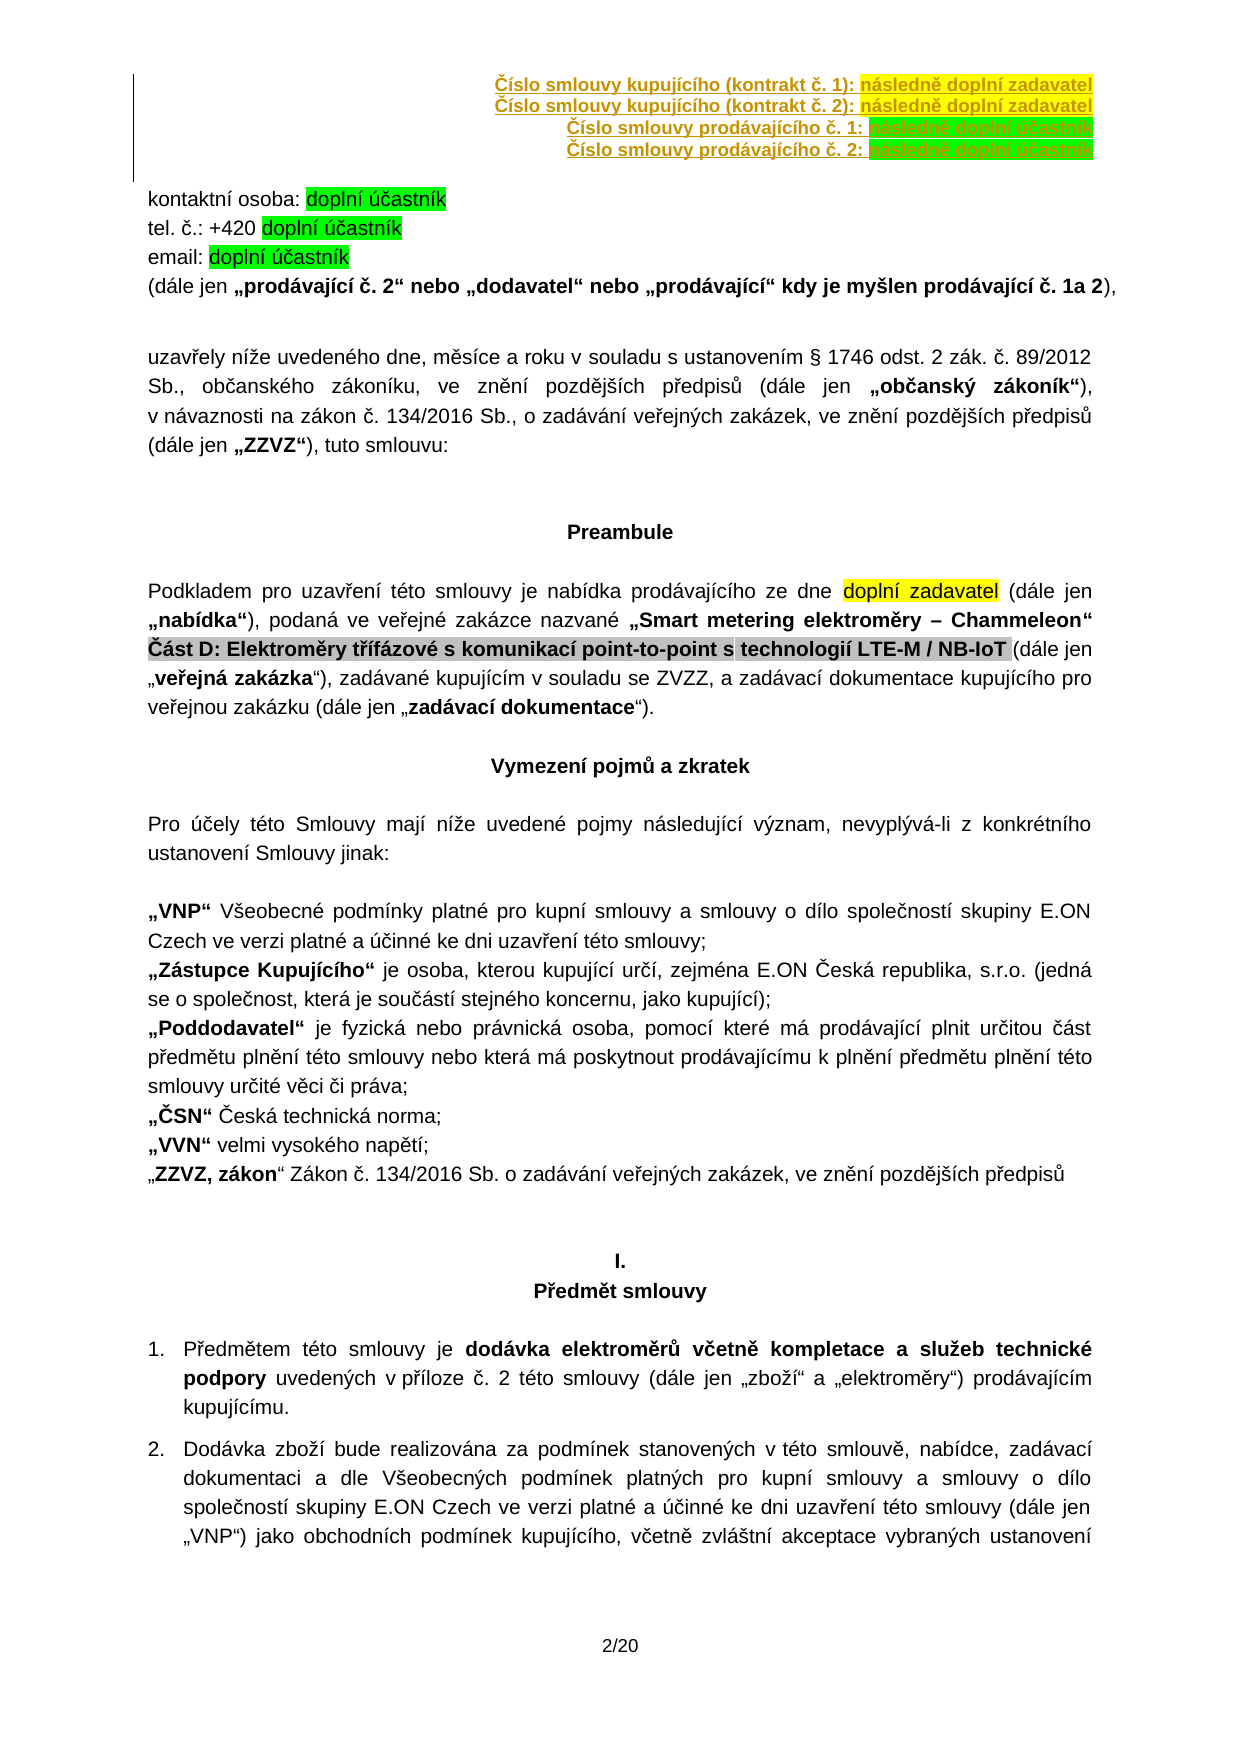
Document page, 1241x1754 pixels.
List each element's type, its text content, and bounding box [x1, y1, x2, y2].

list Předmětem této smlouvy je dodávka elektroměrů včetně kompletace a služeb technické podpory uvedených v příloze č. 2 této smlouvy (dále jen „zboží“ a „elektroměry“) prodávajícím kupujícímu. [148, 1332, 1093, 1419]
text „Poddodavatel“ je fyzická nebo právnická osoba, pomocí které má prodávající plnit určitou část předmětu plnění této smlouvy nebo která má poskytnout prodávajícímu k plnění předmětu plnění této smlouvy určité věci či práva; [148, 1011, 1093, 1098]
text „VNP“ Všeobecné podmínky platné pro kupní smlouvy a smlouvy o dílo společností skupiny E.ON Czech ve verzi platné a účinné ke dni uzavření této smlouvy; [148, 894, 1093, 952]
text Vymezení pojmů a zkratek [148, 748, 1093, 777]
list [148, 1432, 1093, 1548]
text „ČSN“ Česká technická norma; [148, 1098, 1093, 1127]
text tel. č.: +420 doplní účastník [148, 211, 1093, 240]
text (dále jen „prodávající č. 2“ nebo „dodavatel“ nebo „prodávající“ kdy je myšlen prodávající č. 1a 2), [148, 269, 1137, 298]
text Pro účely této Smlouvy mají níže uvedené pojmy následující význam, nevyplývá-li z konkrétního ustanovení Smlouvy jinak: [148, 807, 1093, 865]
text „VVN“ velmi vysokého napětí; [148, 1127, 1093, 1157]
text Preambule [148, 515, 1093, 544]
text kontaktní osoba: doplní účastník [148, 182, 1093, 211]
text „ZZVZ, zákon“ Zákon č. 134/2016 Sb. o zadávání veřejných zakázek, ve znění pozdějších předpisů [148, 1157, 1093, 1186]
text Předmět smlouvy [148, 1273, 1093, 1302]
text email: doplní účastník [148, 240, 1093, 269]
text I. [148, 1244, 1093, 1273]
text „Zástupce Kupujícího“ je osoba, kterou kupující určí, zejména E.ON Česká republika, s.r.o. (jedná se o společnost, která je součástí stejného koncernu, jako kupující); [148, 952, 1093, 1011]
text Podkladem pro uzavření této smlouvy je nabídka prodávajícího ze dne doplní zadavatel (dále jen „nabídka“), podaná ve veřejné zakázce nazvané „Smart metering elektroměry – Chammeleon“ Část D: Elektroměry třífázové s komunikací point-to-point s technologií LTE-M / NB-IoT (dále jen „veřejná zakázka“), zadávané kupujícím v souladu se ZVZZ, a zadávací dokumentace kupujícího pro veřejnou zakázku (dále jen „zadávací dokumentace“). [148, 573, 1093, 719]
text uzavřely níže uvedeného dne, měsíce a roku v souladu s ustanovením § 1746 odst. 2 zák. č. 89/2012 Sb., občanského zákoníku, ve znění pozdějších předpisů (dále jen „občanský zákoník“), v návaznosti na zákon č. 134/2016 Sb., o zadávání veřejných zakázek, ve znění pozdějších předpisů (dále jen „ZZVZ“), tuto smlouvu: [148, 340, 1093, 457]
